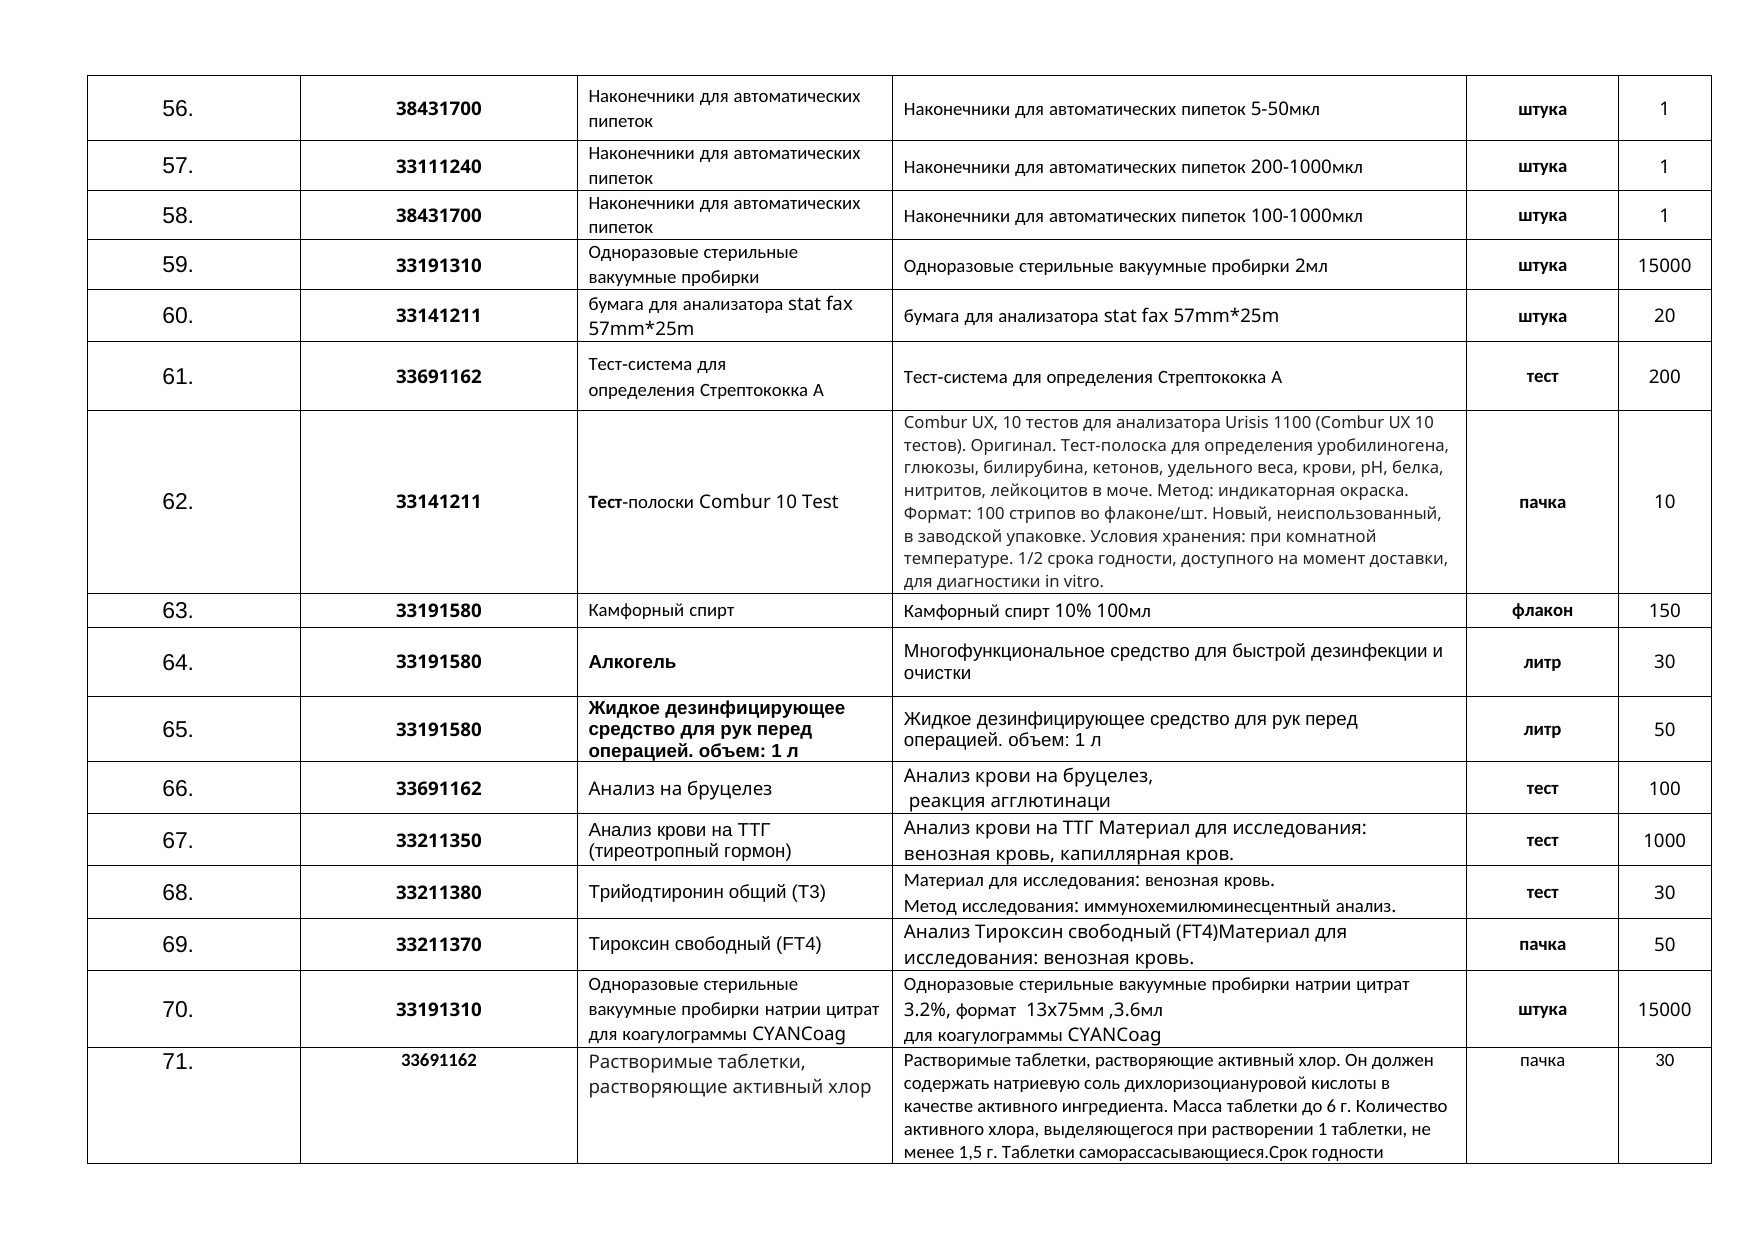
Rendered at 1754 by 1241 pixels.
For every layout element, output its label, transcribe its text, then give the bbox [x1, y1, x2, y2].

table_cell 33211380 [301, 866, 577, 917]
table_cell [88, 762, 300, 813]
table_cell [88, 919, 300, 969]
table_cell Одноразовые стерильные вакуумные пробирки натрии цитрат для коагулограммы CYANCoag [578, 971, 892, 1047]
table_cell Анализ крови на ТТГ (тиреотропный гормон) [578, 814, 892, 865]
table_cell 15000 [1619, 240, 1711, 289]
table_cell [88, 411, 300, 592]
table_cell Материал для исследования: венозная кровь. Метод исследования: иммунохемилюминесцентный анализ. [893, 866, 1466, 917]
table_cell 50 [1619, 697, 1711, 761]
table_cell Трийодтиронин общий (Т3) [578, 866, 892, 917]
table_cell Жидкое дезинфицирующее средство для рук перед операцией. объем: 1 л [578, 697, 892, 761]
table_cell [88, 594, 300, 627]
table_cell 10 [1619, 411, 1711, 592]
table_cell Тироксин свободный (FT4) [578, 919, 892, 969]
table_cell Камфорный спирт [578, 594, 892, 627]
table_cell 100 [1619, 762, 1711, 813]
table_cell [88, 866, 300, 917]
table_cell Анализ на бруцелез [578, 762, 892, 813]
table_cell штука [1467, 240, 1618, 289]
table_cell [88, 814, 300, 865]
table_cell Combur UX, 10 тестов для анализатора Urisis 1100 (Combur UX 10 тестов). Оригинал. Тест-полоска для определения уробилиногена, глюкозы, билирубина, кетонов, удельного веса, крови, рН, белка, нитритов, лейкоцитов в моче. Метод: индикаторная окраска. Формат: 100 стрипов во флаконе/шт. Новый, неиспользованный, в заводской упаковке. Условия хранения: при комнатной температуре. 1/2 срока годности, доступного на момент доставки, для диагностики in vitro. [893, 411, 1466, 592]
table_cell 33691162 [301, 342, 577, 410]
table_cell штука [1467, 141, 1618, 190]
table_cell Наконечники для автоматических пипеток 5-50мкл [893, 76, 1466, 140]
table_cell 20 [1619, 290, 1711, 341]
table_cell [88, 240, 300, 289]
table_cell [88, 1048, 300, 1163]
table_cell пачка [1467, 1048, 1618, 1163]
table_cell 33141211 [301, 411, 577, 592]
table_cell [88, 76, 300, 140]
table_cell 33191580 [301, 697, 577, 761]
table_cell Тест-система для определения Стрептококка А [893, 342, 1466, 410]
table_cell 33191310 [301, 971, 577, 1047]
table_cell бумага для анализатора stat fax 57mm*25m [578, 290, 892, 341]
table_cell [578, 1048, 892, 1163]
table_cell штука [1467, 191, 1618, 239]
table_cell Камфорный спирт 10% 100мл [893, 594, 1466, 627]
table_cell 30 [1619, 628, 1711, 696]
table_cell Наконечники для автоматических пипеток [578, 141, 892, 190]
table_cell Тест-полоски Combur 10 Test [578, 411, 892, 592]
table_cell Наконечники для автоматических пипеток 100-1000мкл [893, 191, 1466, 239]
table_cell Алкогель [578, 628, 892, 696]
table_cell тест [1467, 762, 1618, 813]
table_cell Одноразовые стерильные вакуумные пробирки [578, 240, 892, 289]
table_cell пачка [1467, 919, 1618, 969]
table_cell 15000 [1619, 971, 1711, 1047]
table_cell 33211370 [301, 919, 577, 969]
table_cell 33691162 [301, 762, 577, 813]
table_cell 33191580 [301, 628, 577, 696]
table_cell [88, 628, 300, 696]
table_cell Анализ Тироксин свободный (FT4)Материал для исследования: венозная кровь. [893, 919, 1466, 969]
table_cell флакон [1467, 594, 1618, 627]
table_cell Наконечники для автоматических пипеток [578, 76, 892, 140]
table_cell 1 [1619, 191, 1711, 239]
table_cell Одноразовые стерильные вакуумные пробирки 2мл [893, 240, 1466, 289]
table_cell 50 [1619, 919, 1711, 969]
table_cell 1 [1619, 76, 1711, 140]
table_cell 33111240 [301, 141, 577, 190]
table_cell Многофункциональное средство для быстрой дезинфекции и очистки [893, 628, 1466, 696]
table_cell 150 [1619, 594, 1711, 627]
table_cell 33691162 [301, 1048, 577, 1163]
table_cell Тест-система для определения Стрептококка А [578, 342, 892, 410]
table_cell [88, 342, 300, 410]
table_cell 1000 [1619, 814, 1711, 865]
table_cell [88, 697, 300, 761]
table_cell [88, 191, 300, 239]
table_cell 200 [1619, 342, 1711, 410]
table_cell литр [1467, 628, 1618, 696]
table_cell 33211350 [301, 814, 577, 865]
table_cell штука [1467, 971, 1618, 1047]
table_cell 38431700 [301, 191, 577, 239]
table_cell тест [1467, 814, 1618, 865]
table_cell Жидкое дезинфицирующее средство для рук перед операцией. объем: 1 л [893, 697, 1466, 761]
table_cell тест [1467, 866, 1618, 917]
table_cell Наконечники для автоматических пипеток [578, 191, 892, 239]
table_cell Анализ крови на ТТГ Материал для исследования: венозная кровь, капиллярная кров. [893, 814, 1466, 865]
table_cell штука [1467, 290, 1618, 341]
table_cell [88, 290, 300, 341]
table_cell литр [1467, 697, 1618, 761]
table_cell 30 [1619, 1048, 1711, 1163]
table_cell 38431700 [301, 76, 577, 140]
table_cell Одноразовые стерильные вакуумные пробирки натрии цитрат 3.2%, формат 13x75мм ,3.6мл для коагулограммы CYANCoag [893, 971, 1466, 1047]
table_cell [88, 971, 300, 1047]
table_cell Наконечники для автоматических пипеток 200-1000мкл [893, 141, 1466, 190]
table_cell 30 [1619, 866, 1711, 917]
table_cell 33191310 [301, 240, 577, 289]
table_cell штука [1467, 76, 1618, 140]
table_cell 33141211 [301, 290, 577, 341]
table_cell 1 [1619, 141, 1711, 190]
table_cell 33191580 [301, 594, 577, 627]
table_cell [893, 1048, 1466, 1163]
table_cell пачка [1467, 411, 1618, 592]
table_cell Анализ крови на бруцелез, реакция агглютинаци [893, 762, 1466, 813]
table_cell тест [1467, 342, 1618, 410]
table_cell [88, 141, 300, 190]
table_cell бумага для анализатора stat fax 57mm*25m [893, 290, 1466, 341]
